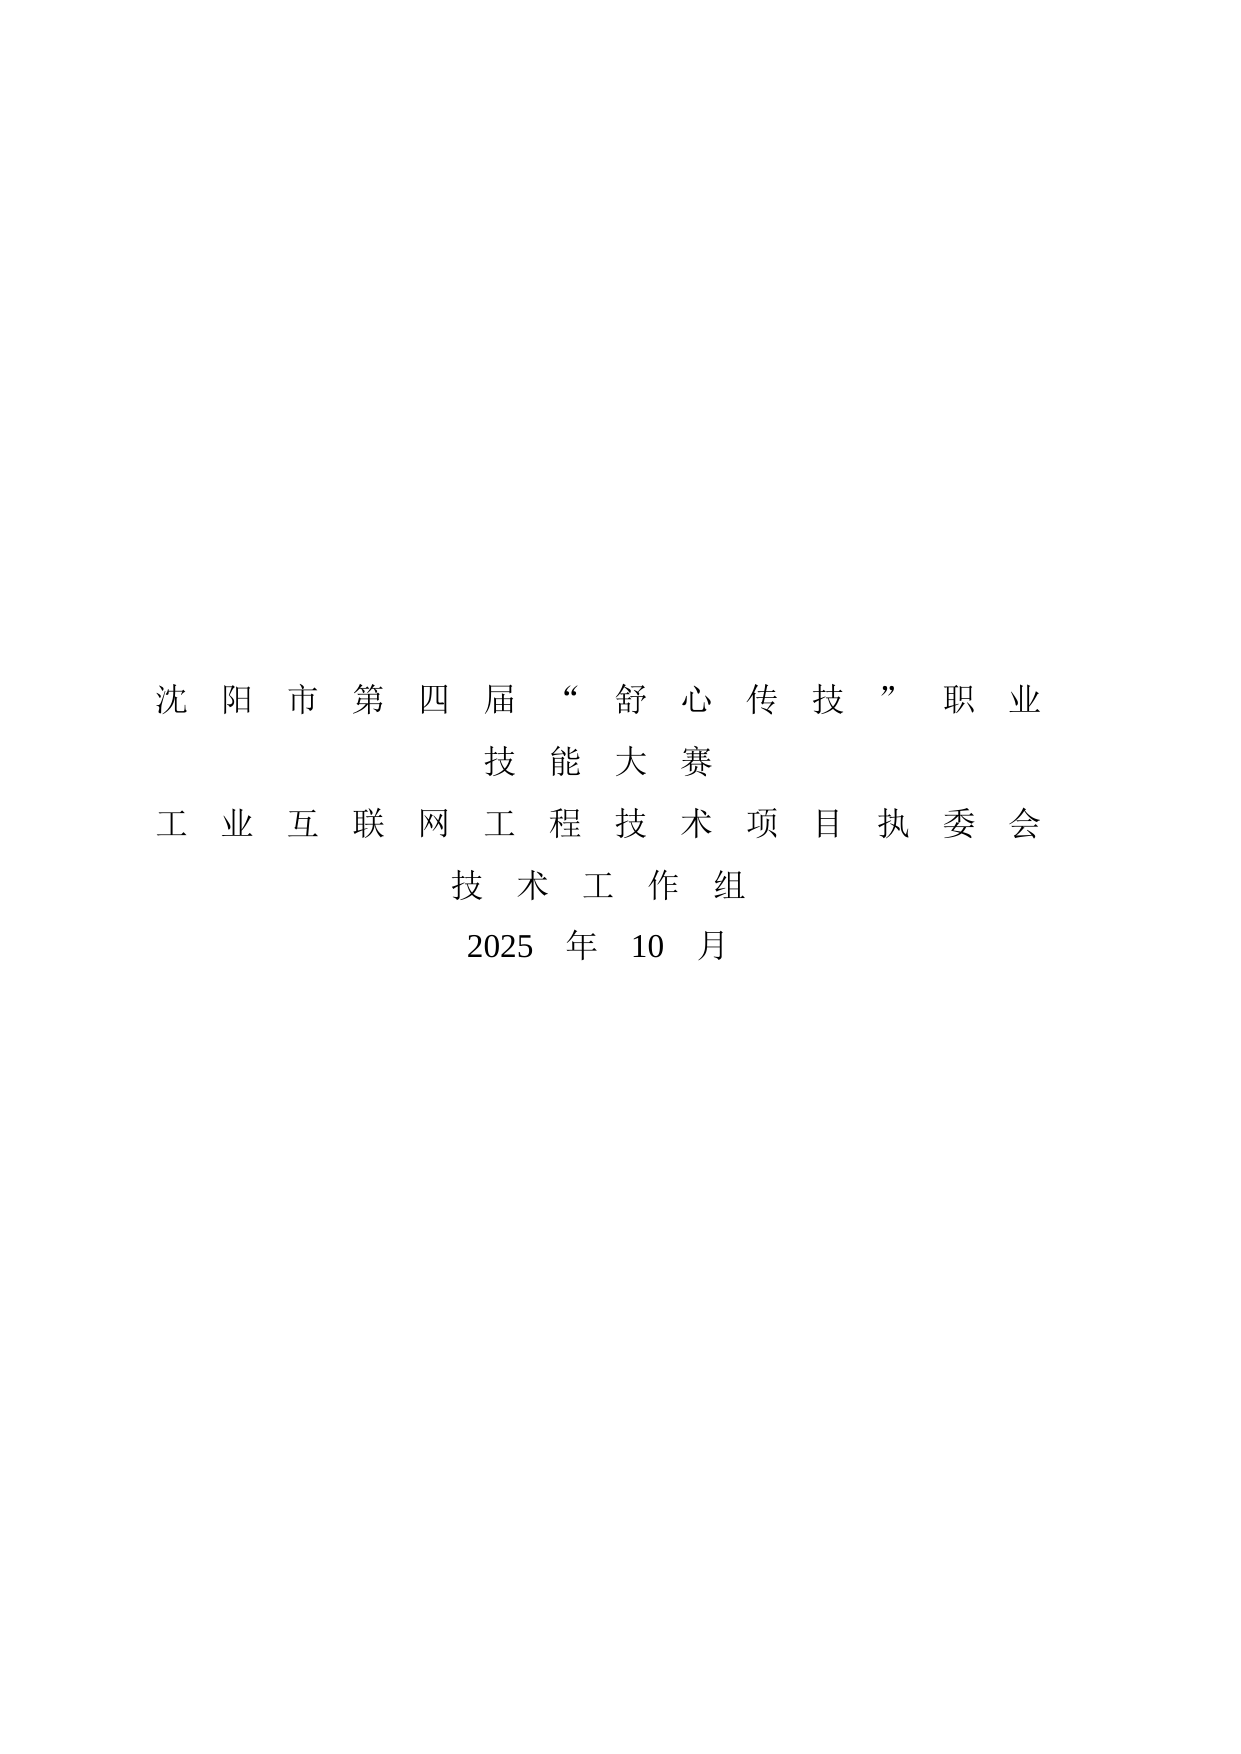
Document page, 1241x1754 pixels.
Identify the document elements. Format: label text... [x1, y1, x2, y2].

text 工业互联网工程技术项目执委会技术工作组 [155, 790, 1073, 914]
text 沈阳市第四届“舒心传技”职业技能大赛 [155, 666, 1073, 790]
text 2025年10月 [155, 914, 1073, 976]
